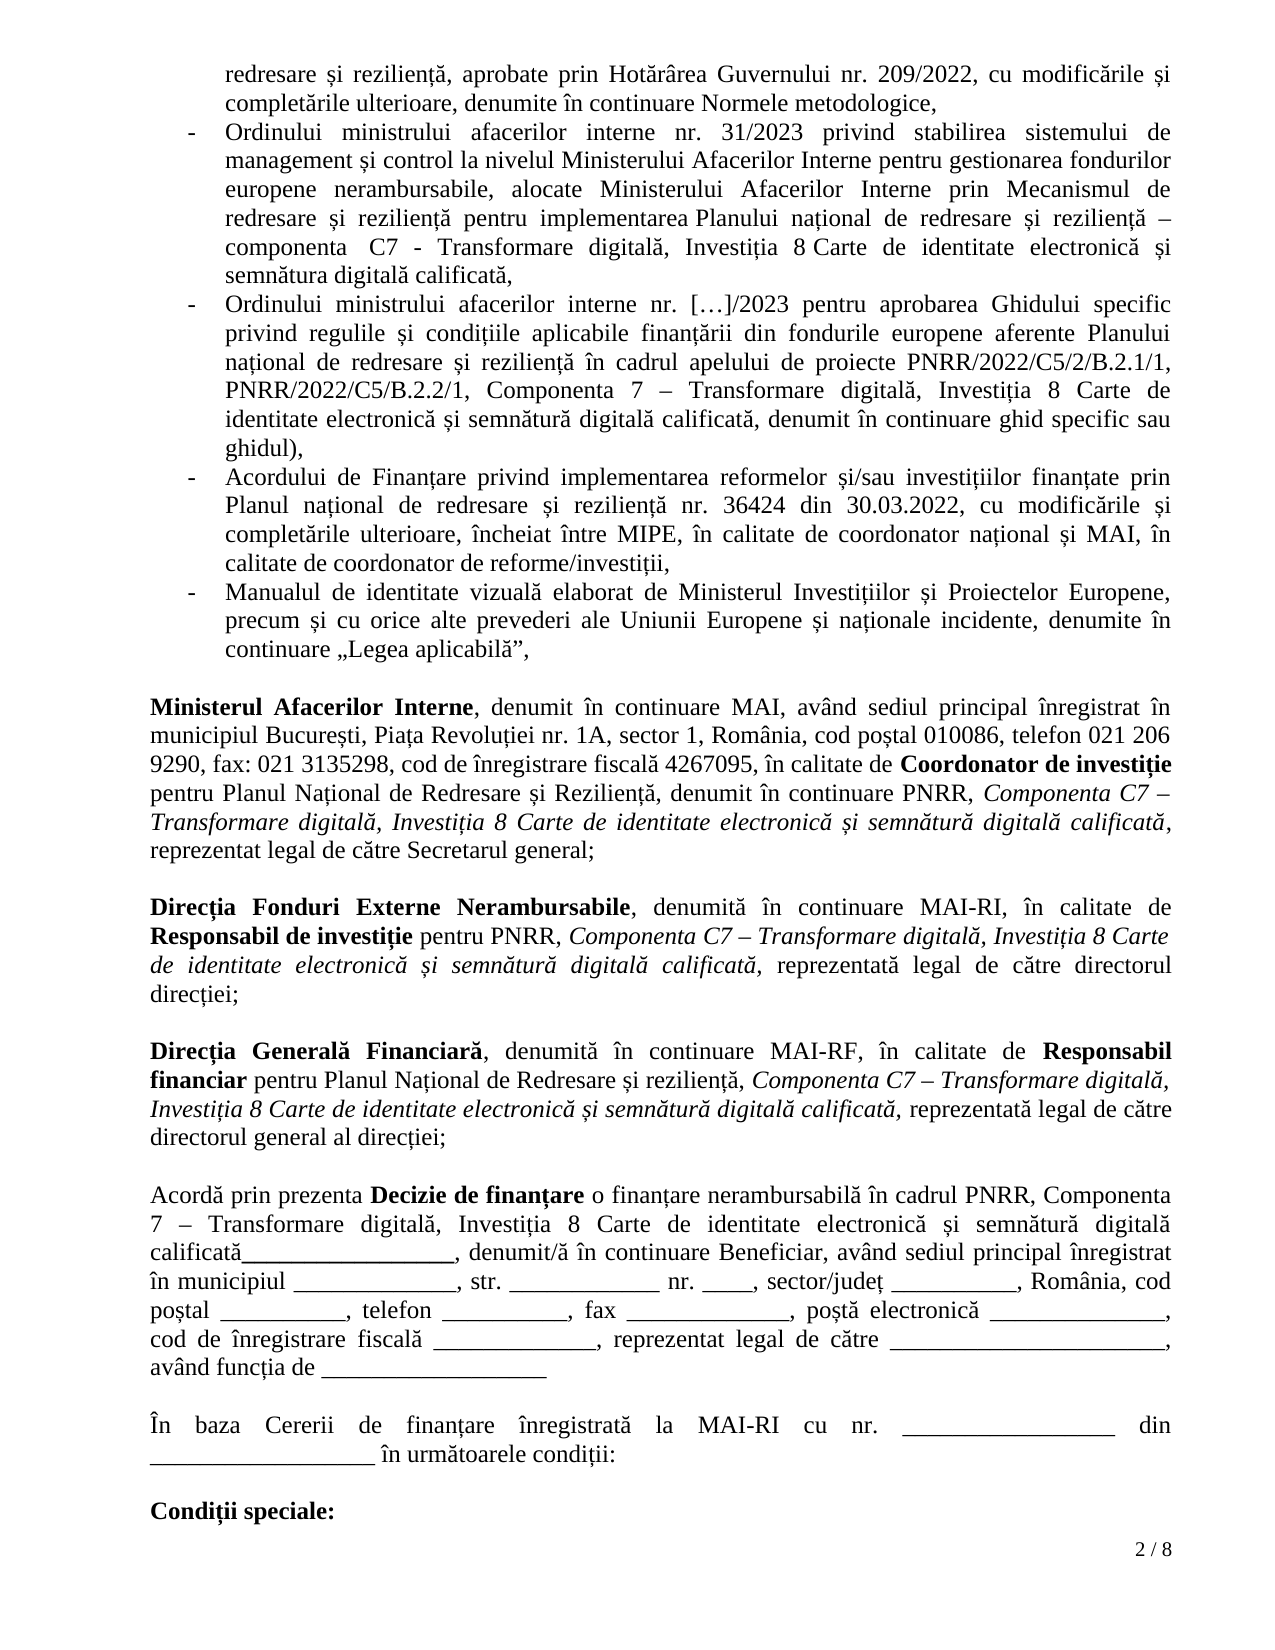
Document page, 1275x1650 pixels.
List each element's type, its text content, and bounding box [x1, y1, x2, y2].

text În baza Cererii de finanțare înregistrată la MAI-RI cu nr. _________________ din __________________ în următoarele condiții: [150, 1410, 1172, 1467]
text Acordă prin prezenta Decizie de finanțare o finanțare nerambursabilă în cadrul PNRR, Componenta 7 – Transformare digitală, Investiția 8 Carte de identitate electronică și semnătură digitală calificată_________________, denumit/ă în continuare Beneficiar, având sediul principal înregistrat în municipiul _____________, str. ____________ nr. ____, sector/județ __________, România, cod poștal __________, telefon __________, fax _____________, poștă electronică ______________, cod de înregistrare fiscală _____________, reprezentat legal de către ______________________, având funcția de __________________ [150, 1180, 1172, 1381]
text Condiții speciale: [150, 1496, 1172, 1525]
text Ministerul Afacerilor Interne, denumit în continuare MAI, având sediul principal înregistrat în municipiul București, Piața Revoluției nr. 1A, sector 1, România, cod poștal 010086, telefon 021 206 9290, fax: 021 3135298, cod de înregistrare fiscală 4267095, în calitate de Coordonator de investiție pentru Planul Național de Redresare și Reziliență, denumit în continuare PNRR, Componenta C7 – Transformare digitală, Investiția 8 Carte de identitate electronică și semnătură digitală calificată, reprezentat legal de către Secretarul general; [150, 692, 1172, 864]
list Acordului de Finanțare privind implementarea reformelor și/sau investițiilor finanțate prin Planul național de redresare și reziliență nr. 36424 din 30.03.2022, cu modificările și completările ulterioare, încheiat între MIPE, în calitate de coordonator național și MAI, în calitate de coordonator de reforme/investiții, [187, 462, 1172, 577]
list Manualul de identitate vizuală elaborat de Ministerul Investițiilor și Proiectelor Europene, precum și cu orice alte prevederi ale Uniunii Europene și naționale incidente, denumite în continuare „Legea aplicabilă”, [187, 577, 1172, 663]
list Ordinului ministrului afacerilor interne nr. 31/2023 privind stabilirea sistemului de management și control la nivelul Ministerului Afacerilor Interne pentru gestionarea fondurilor europene nerambursabile, alocate Ministerului Afacerilor Interne prin Mecanismul de redresare și reziliență pentru implementarea Planului național de redresare și reziliență – componenta C7 - Transformare digitală, Investiția 8 Carte de identitate electronică și semnătura digitală calificată, [187, 117, 1172, 289]
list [187, 59, 1172, 117]
text Direcția Fonduri Externe Nerambursabile, denumită în continuare MAI-RI, în calitate de Responsabil de investiție pentru PNRR, Componenta C7 – Transformare digitală, Investiția 8 Carte de identitate electronică și semnătură digitală calificată, reprezentată legal de către directorul direcției; [150, 892, 1172, 1007]
text Direcția Generală Financiară, denumită în continuare MAI-RF, în calitate de Responsabil financiar pentru Planul Național de Redresare și reziliență, Componenta C7 – Transformare digitală, Investiția 8 Carte de identitate electronică și semnătură digitală calificată, reprezentată legal de către directorul general al direcției; [150, 1036, 1172, 1151]
list Ordinului ministrului afacerilor interne nr. […]/2023 pentru aprobarea Ghidului specific privind regulile și condițiile aplicabile finanțării din fondurile europene aferente Planului național de redresare și reziliență în cadrul apelului de proiecte PNRR/2022/C5/2/B.2.1/1, PNRR/2022/C5/B.2.2/1, Componenta 7 – Transformare digitală, Investiția 8 Carte de identitate electronică și semnătură digitală calificată, denumit în continuare ghid specific sau ghidul), [187, 289, 1172, 462]
